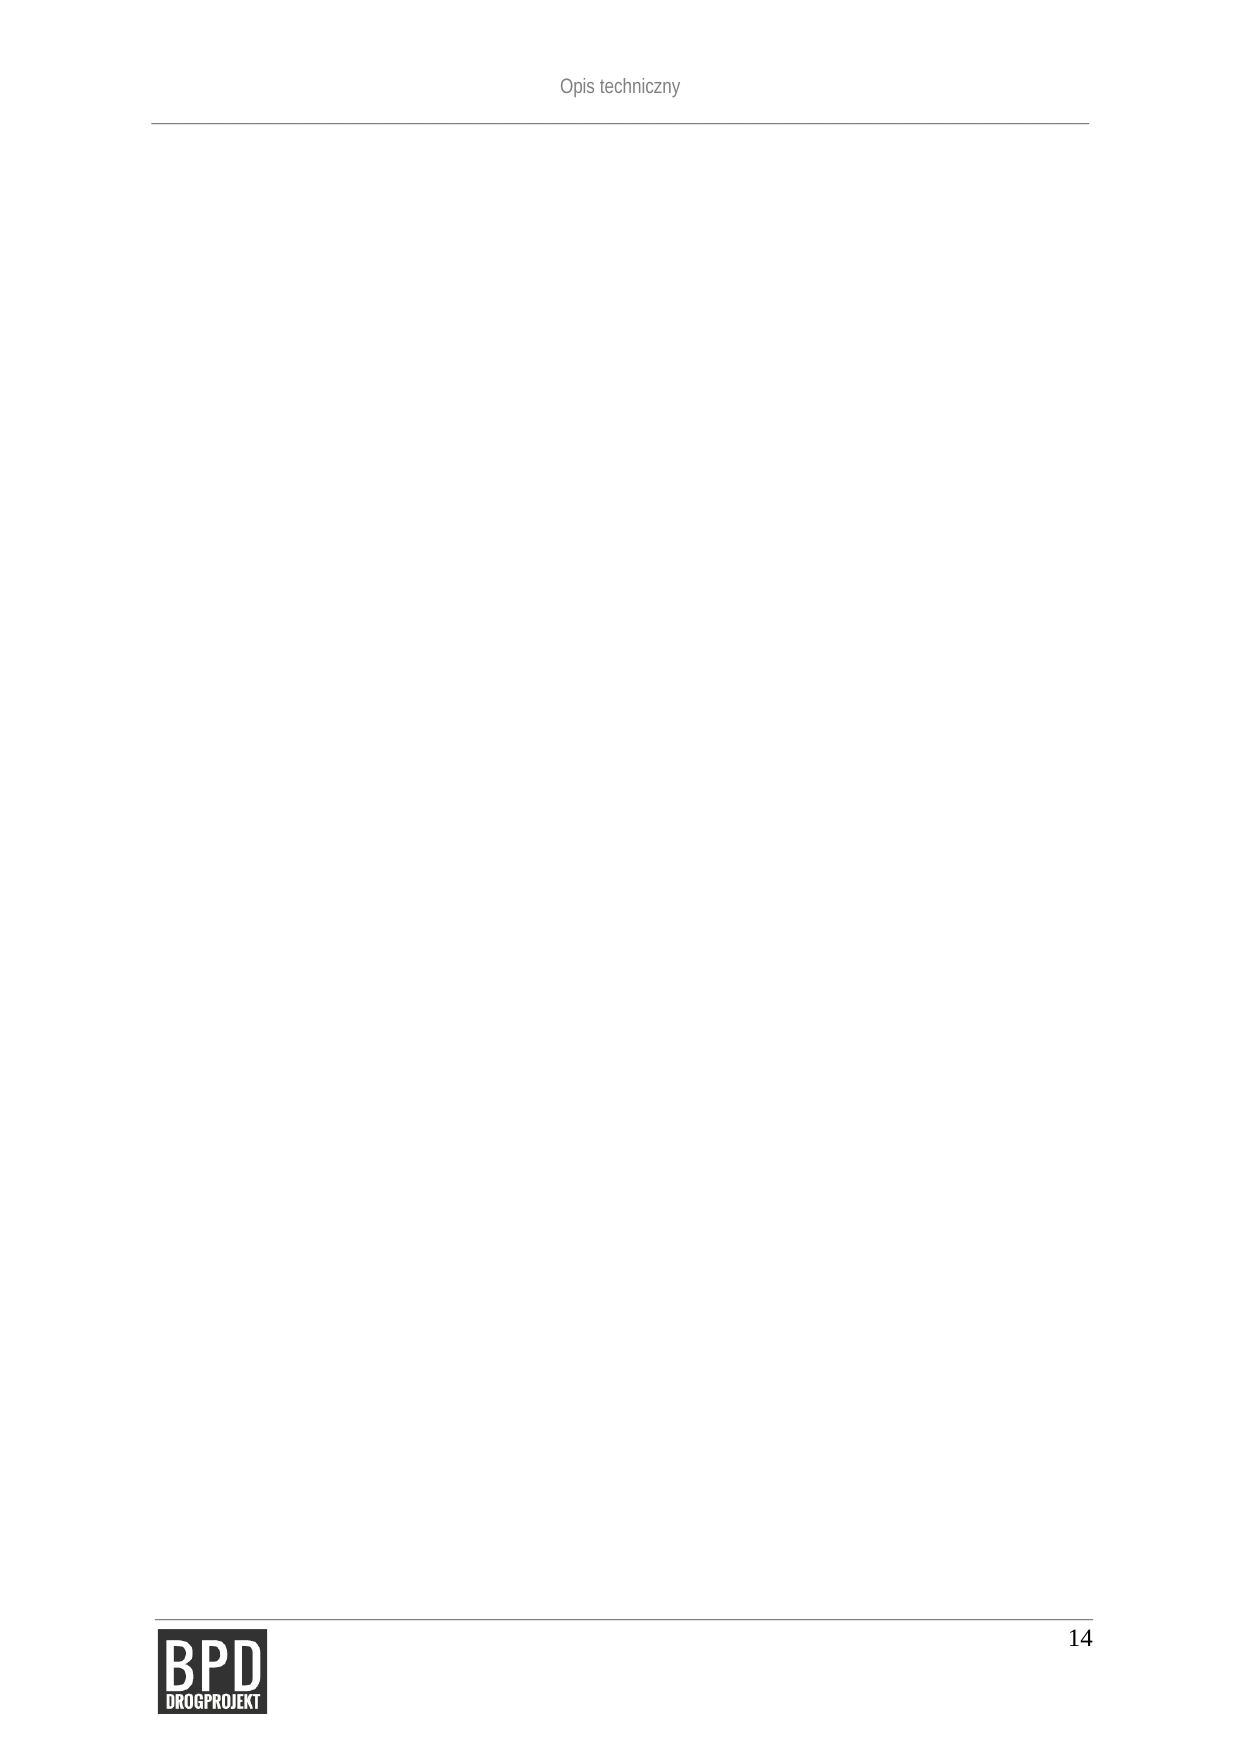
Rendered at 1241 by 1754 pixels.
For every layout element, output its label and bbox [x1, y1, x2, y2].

picture [157, 1629, 268, 1714]
